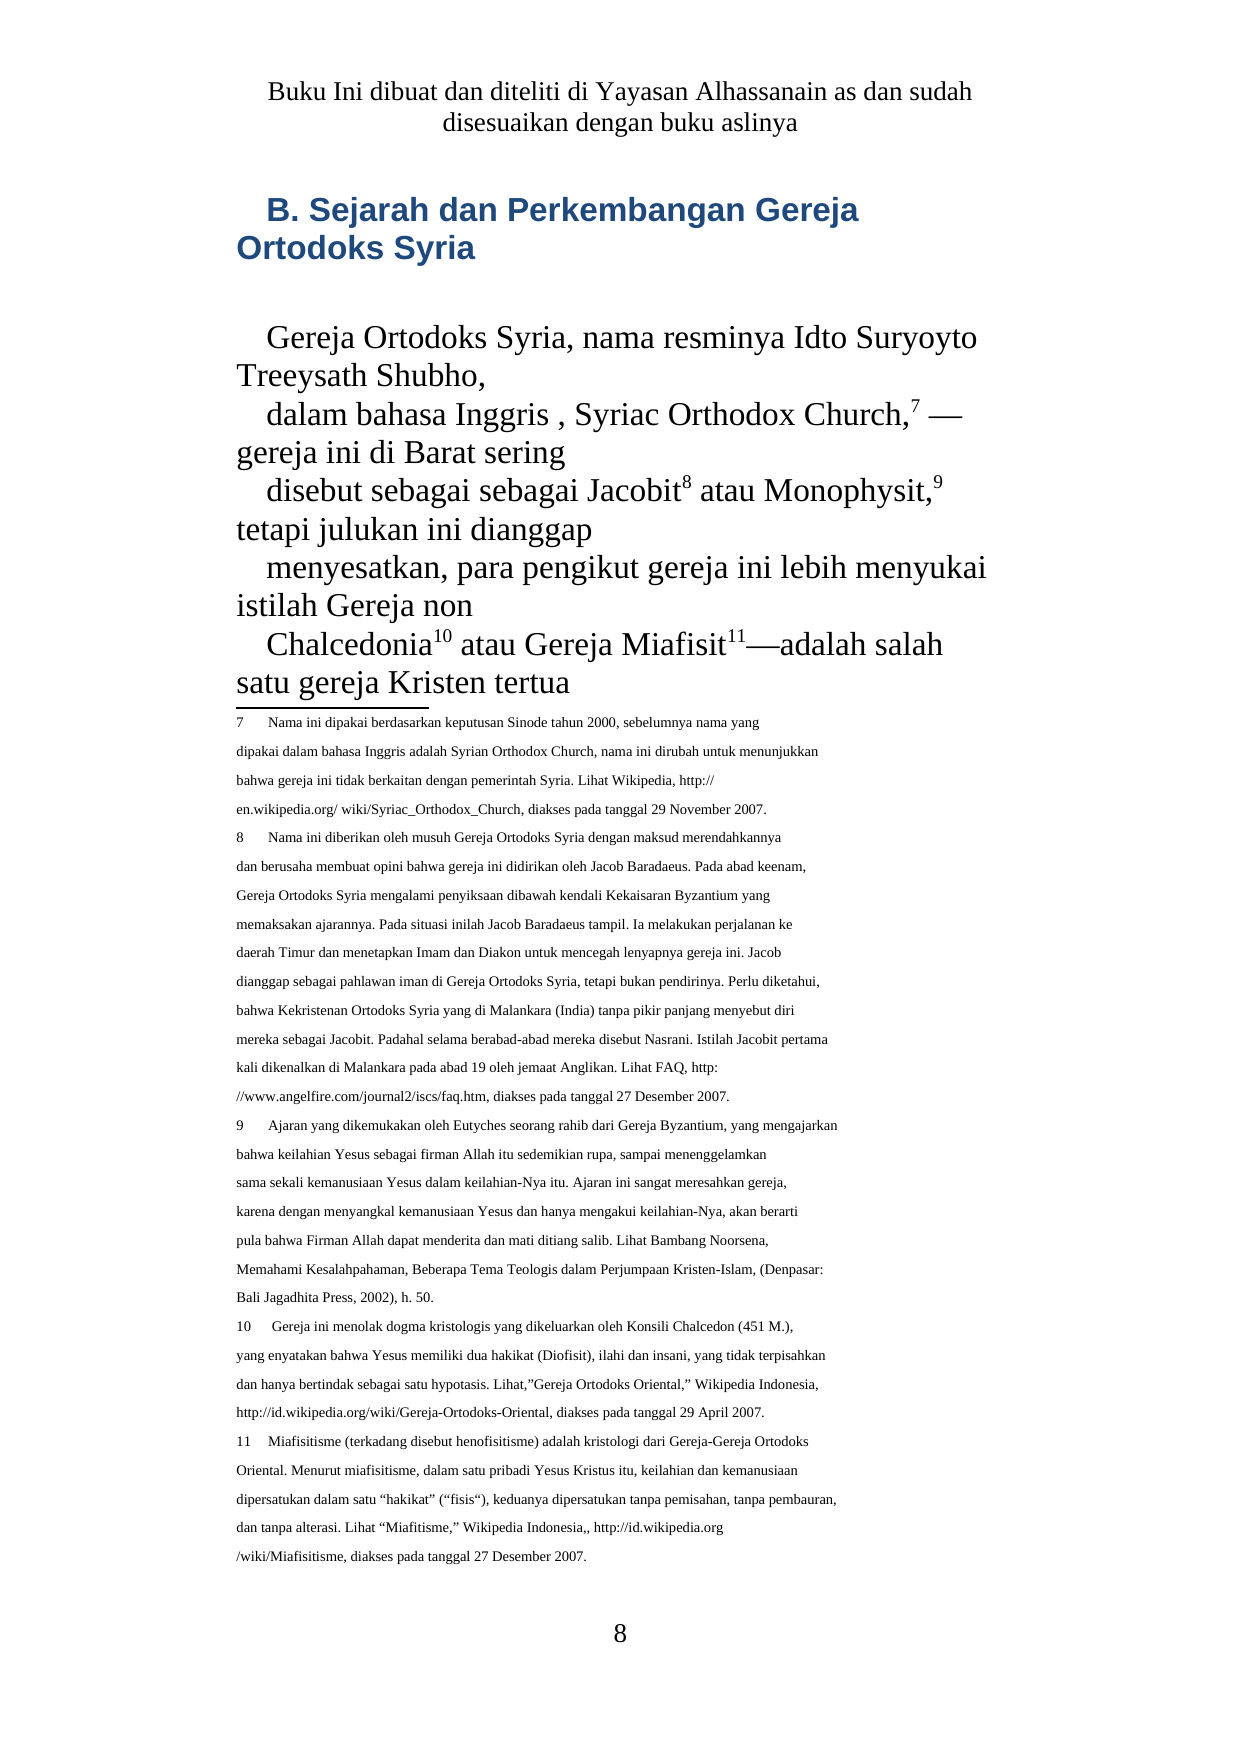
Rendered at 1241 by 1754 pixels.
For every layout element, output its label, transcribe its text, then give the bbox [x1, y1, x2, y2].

text Chalcedonia atau Gereja Miafisit—adalah salah satu gereja Kristen tertua [236, 624, 1004, 701]
text dalam bahasa Inggris , Syriac Orthodox Church, —gereja ini di Barat sering [236, 394, 1004, 471]
text menyesatkan, para pengikut gereja ini lebih menyukai istilah Gereja non [236, 547, 1004, 624]
subtitle B. Sejarah dan Perkembangan Gereja Ortodoks Syria [236, 190, 1004, 267]
text disebut sebagai sebagai Jacobit atau Monophysit, tetapi julukan ini dianggap [236, 471, 1004, 547]
text Gereja Ortodoks Syria, nama resminya Idto Suryoyto Treeysath Shubho, [236, 317, 1004, 394]
